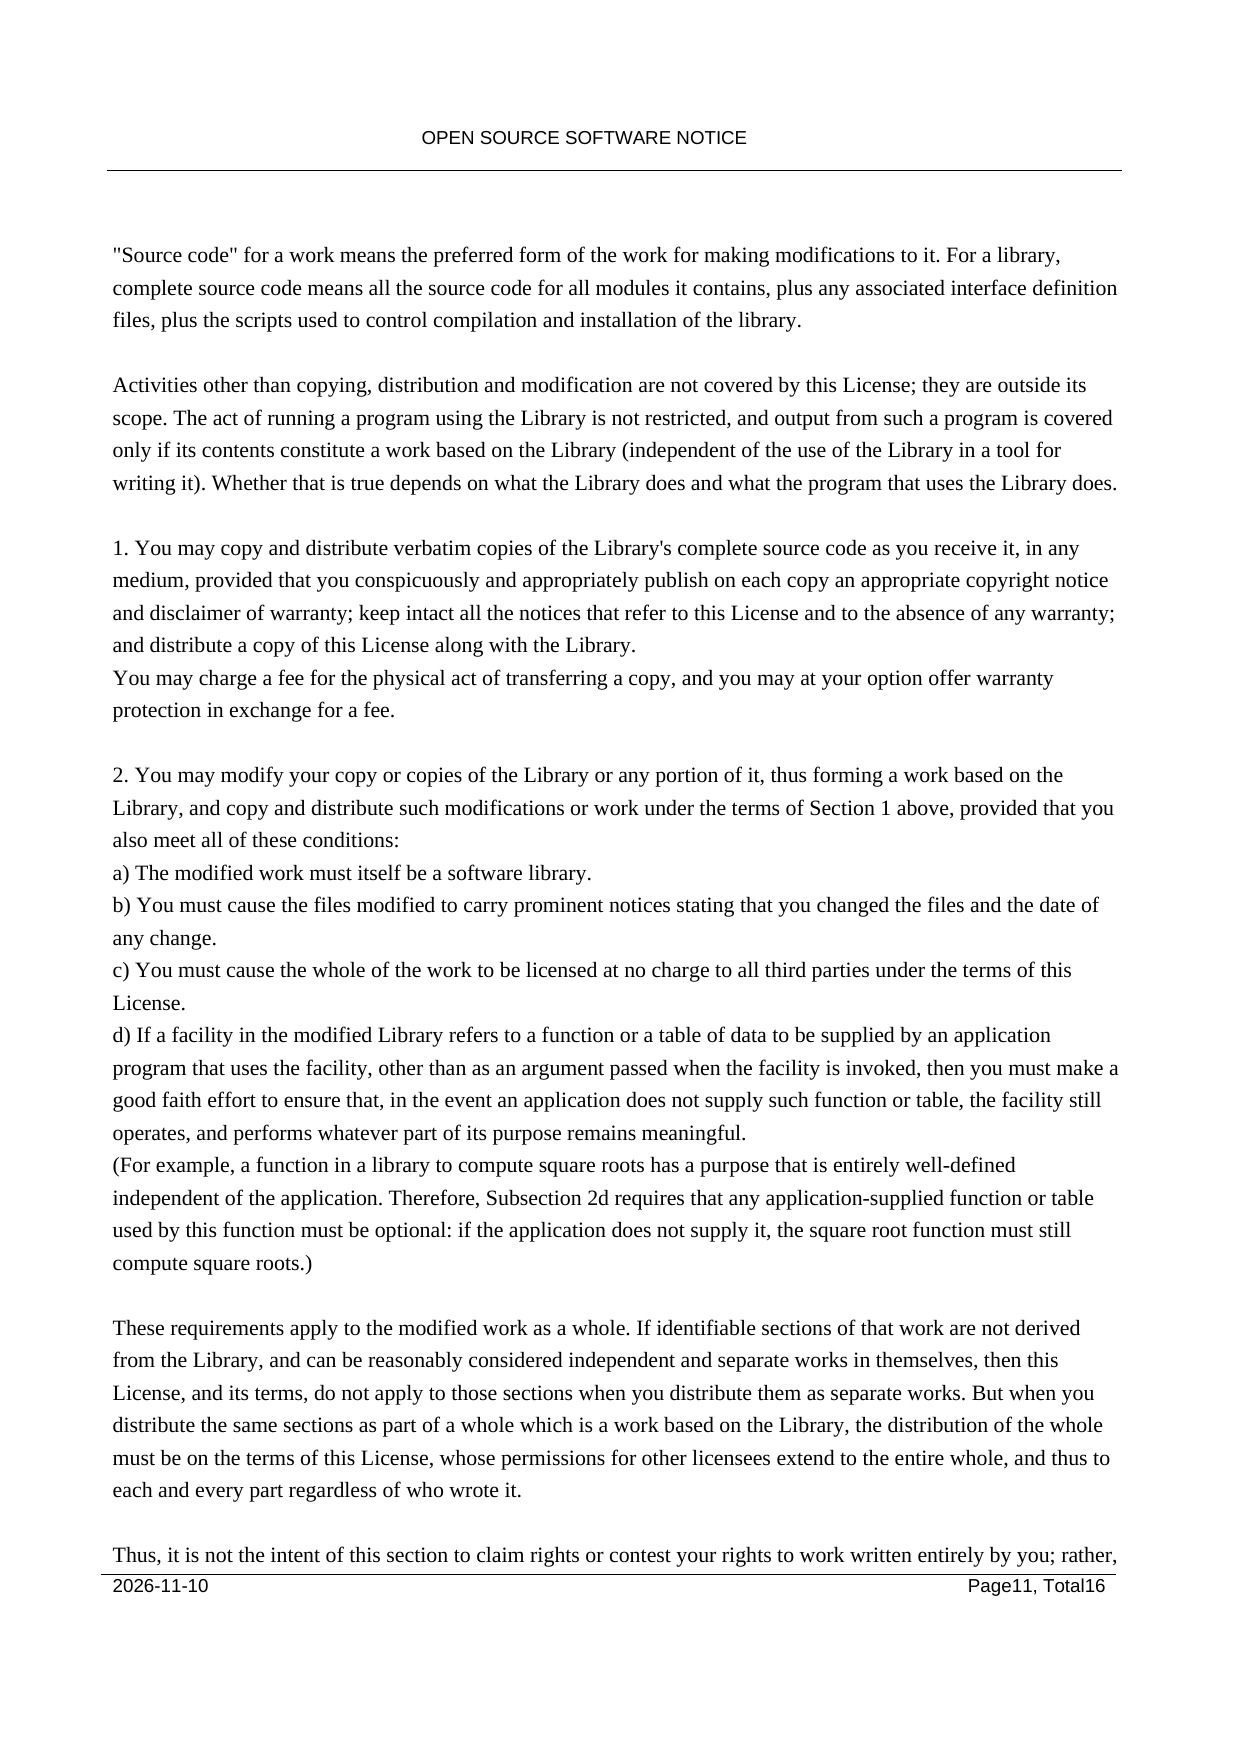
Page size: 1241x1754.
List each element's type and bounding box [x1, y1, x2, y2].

text [112, 206, 1128, 1571]
